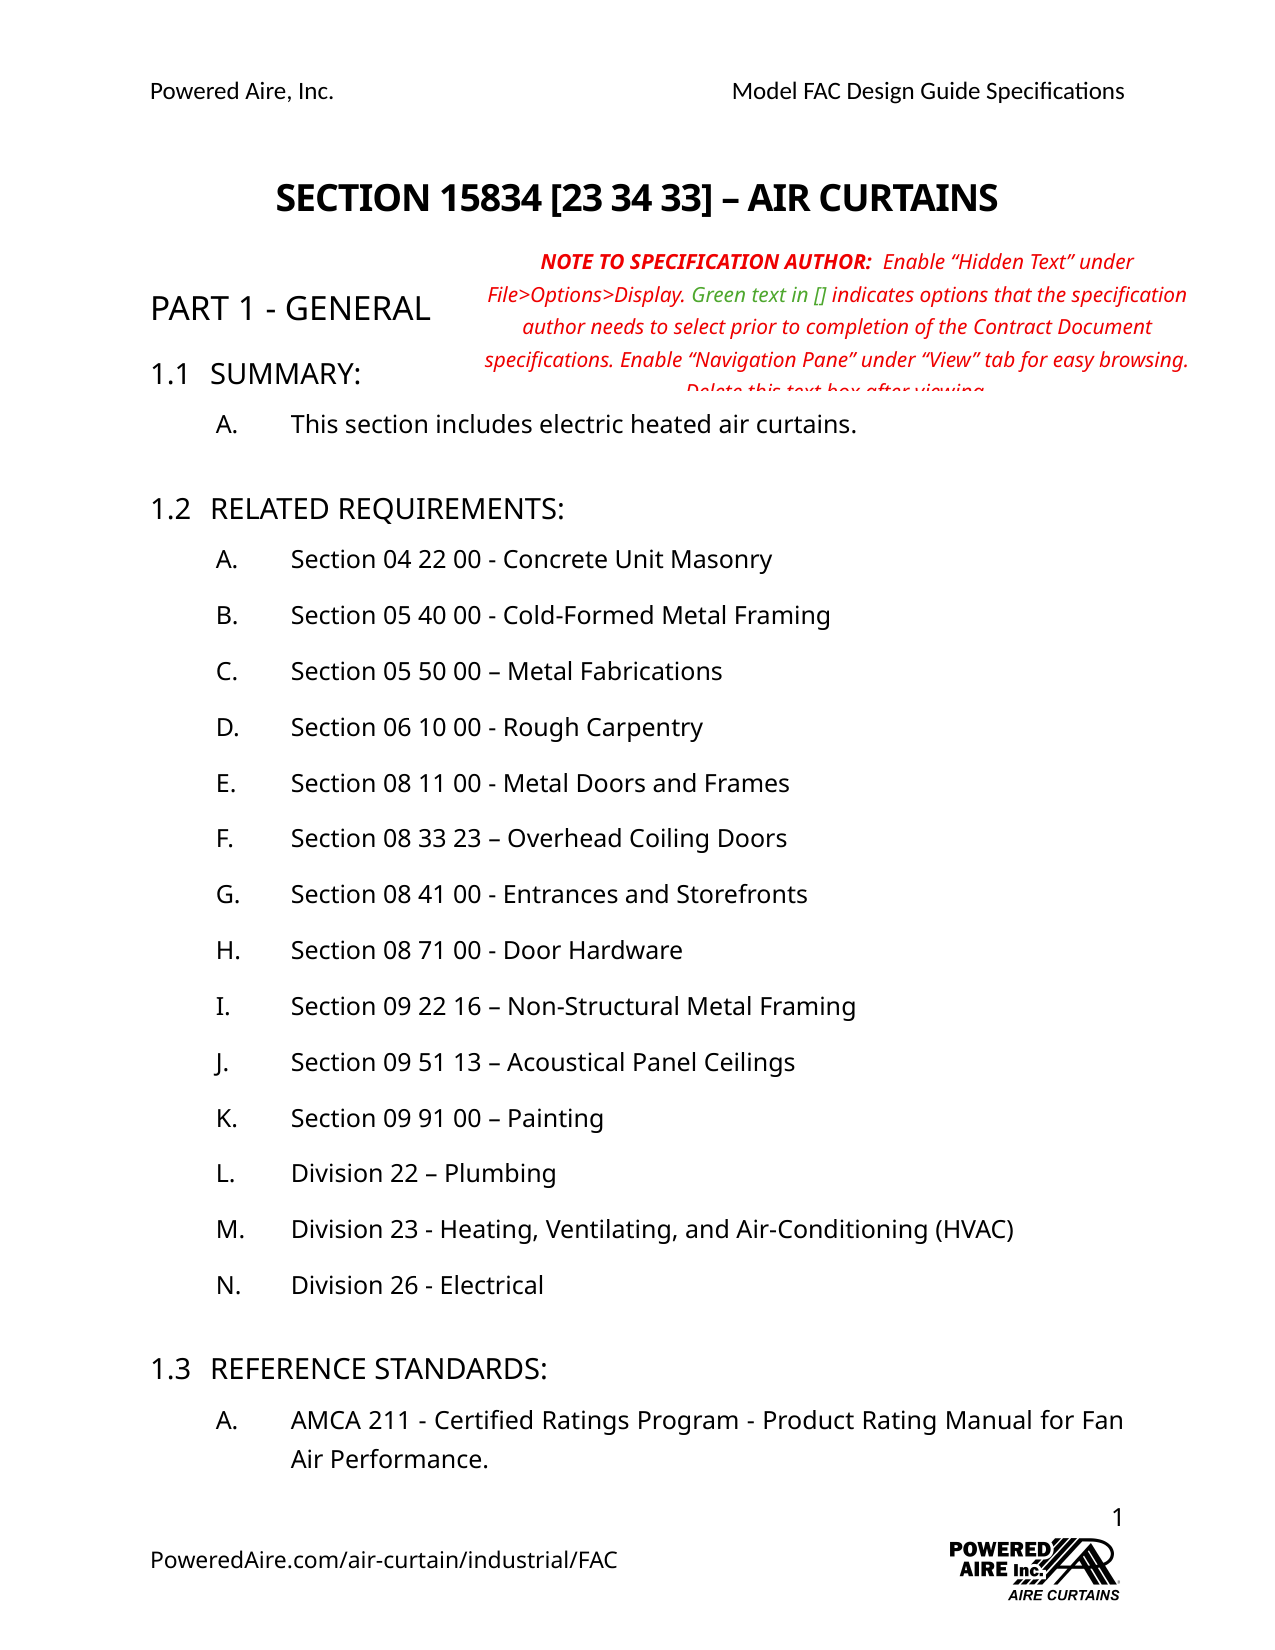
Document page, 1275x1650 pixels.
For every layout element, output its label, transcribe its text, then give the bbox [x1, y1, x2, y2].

subtitle REFERENCE STANDARDS: [150, 1349, 1125, 1388]
list Section 09 51 13 – Acoustical Panel Ceilings [216, 1044, 1125, 1078]
subtitle RELATED REQUIREMENTS: NOTE TO SPECIFICATION AUTHOR: Delete requirements not relevant to specification. [150, 488, 1125, 528]
list Section 05 50 00 – Metal Fabrications [216, 654, 1125, 688]
subtitle PART 1 - GENERAL [150, 284, 1125, 330]
list Section 04 22 00 - Concrete Unit Masonry [216, 542, 1125, 576]
list Section 08 11 00 - Metal Doors and Frames [216, 765, 1125, 799]
list Section 06 10 00 - Rough Carpentry [216, 709, 1125, 743]
list This section includes electric heated air curtains. [216, 407, 1125, 441]
list Section 09 22 16 – Non-Structural Metal Framing [216, 989, 1125, 1023]
list Division 23 - Heating, Ventilating, and Air-Conditioning (HVAC) [216, 1212, 1125, 1246]
list Section 08 41 00 - Entrances and Storefronts [216, 877, 1125, 911]
list AMCA 211 - Certified Ratings Program - Product Rating Manual for Fan Air Performance. [216, 1403, 1125, 1476]
list Section 09 91 00 – Painting [216, 1100, 1125, 1134]
list Division 26 - Electrical [216, 1268, 1125, 1302]
list Section 05 40 00 - Cold-Formed Metal Framing [216, 598, 1125, 632]
list Division 22 – Plumbing [216, 1156, 1125, 1190]
list Section 08 33 23 – Overhead Coiling Doors [216, 821, 1125, 855]
title SECTION 15834 [23 34 33] – AIR CURTAINS [150, 171, 1125, 222]
list Section 08 71 00 - Door Hardware [216, 933, 1125, 967]
subtitle SUMMARY: [150, 353, 1125, 393]
picture [950, 1538, 1121, 1604]
